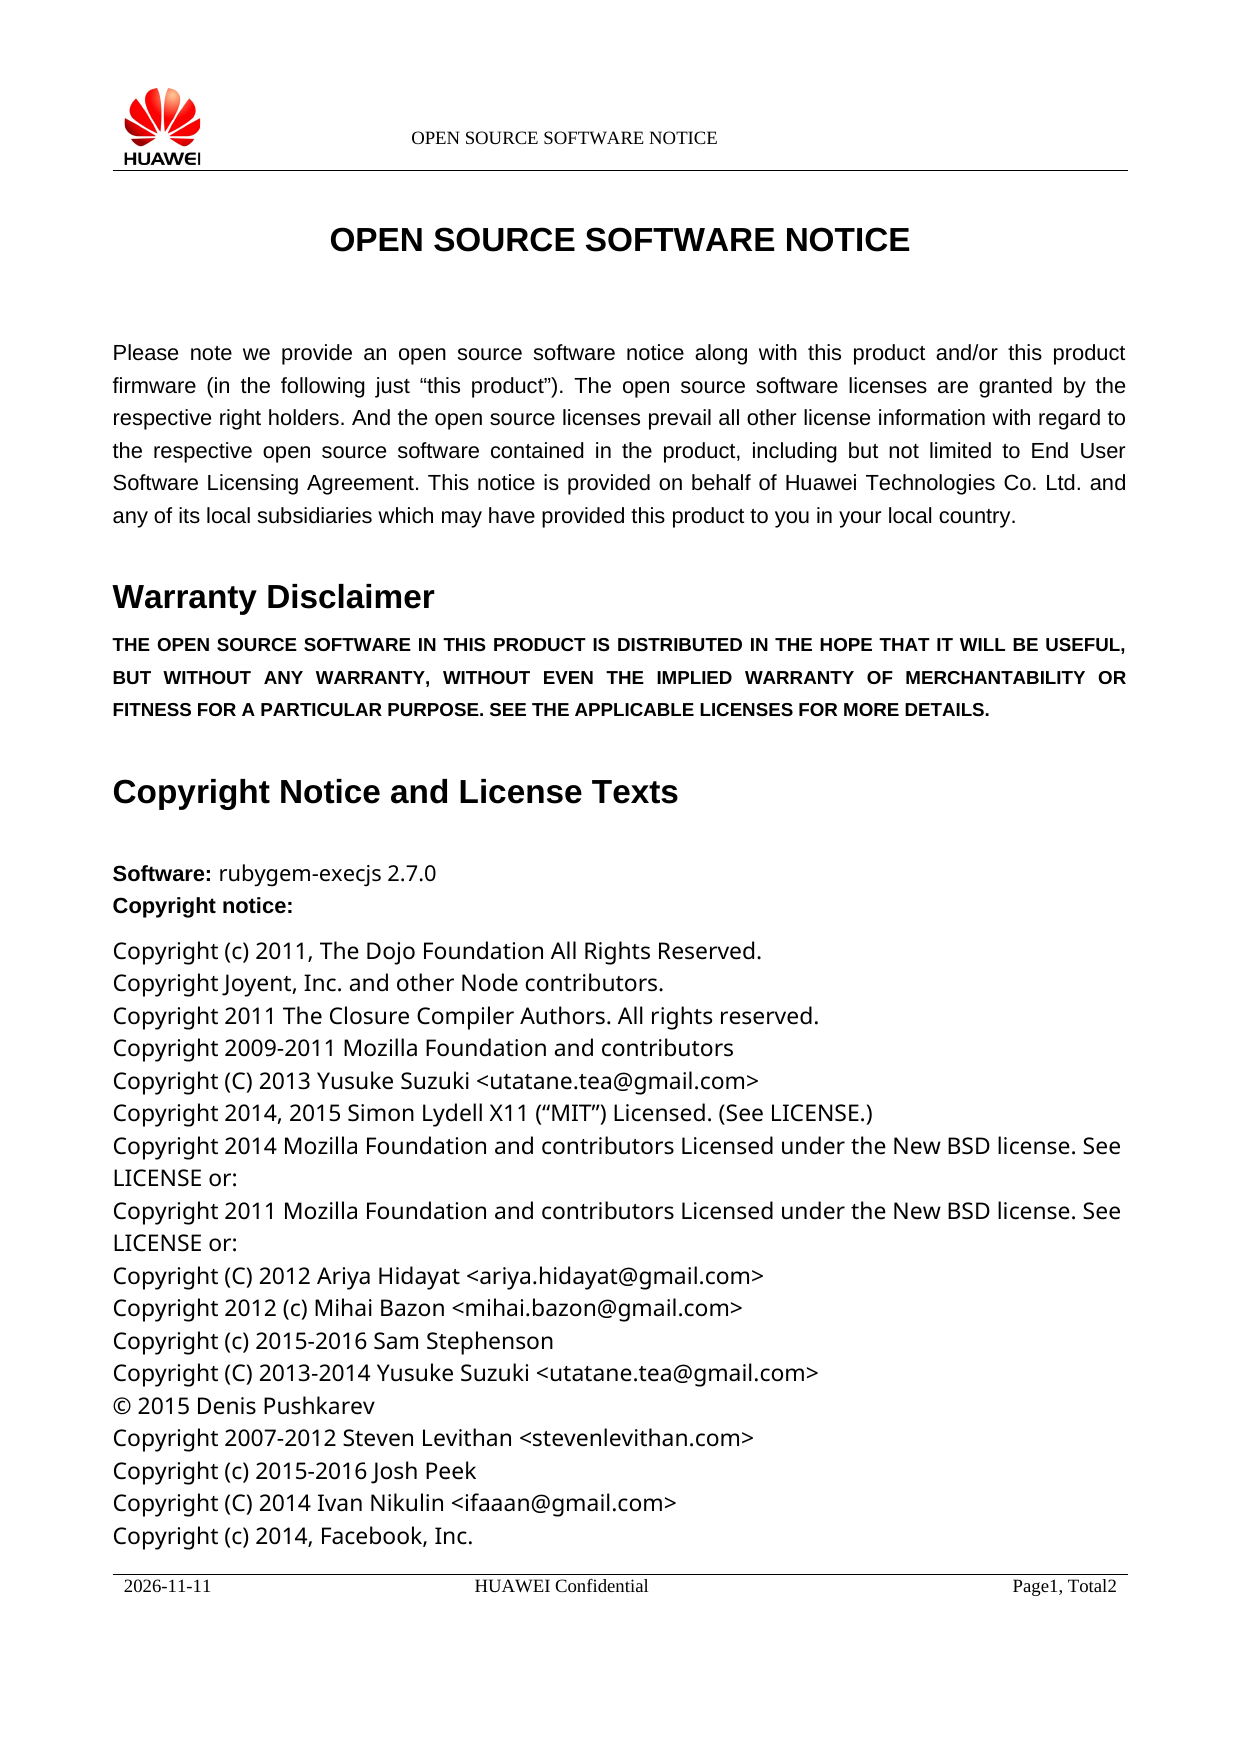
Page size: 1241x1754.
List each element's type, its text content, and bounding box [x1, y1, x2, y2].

text The open source software in this product is distributed in the hope that it will be useful, but WITHOUT ANY WARRANTY, without even the implied warranty of MERCHANTABILITY or FITNESS FOR A PARTICULAR PURPOSE. See the applicable licenses for more details. [112, 629, 1128, 726]
picture [124, 88, 201, 165]
text OPEN SOURCE SOFTWARE NOTICE [112, 206, 1128, 271]
title Software: rubygem-execjs 2.7.0 [112, 856, 1128, 889]
text Warranty Disclaimer [112, 564, 1128, 629]
text Copyright Notice and License Texts [112, 759, 1128, 824]
text Copyright notice: [112, 889, 1128, 921]
text Please note we provide an open source software notice along with this product and/or this product firmware (in the following just “this product”). The open source software licenses are granted by the respective right holders. And the open source licenses prevail all other license information with regard to the respective open source software contained in the product, including but not limited to End User Software Licensing Agreement. This notice is provided on behalf of Huawei Technologies Co. Ltd. and any of its local subsidiaries which may have provided this product to you in your local country. [112, 336, 1128, 531]
